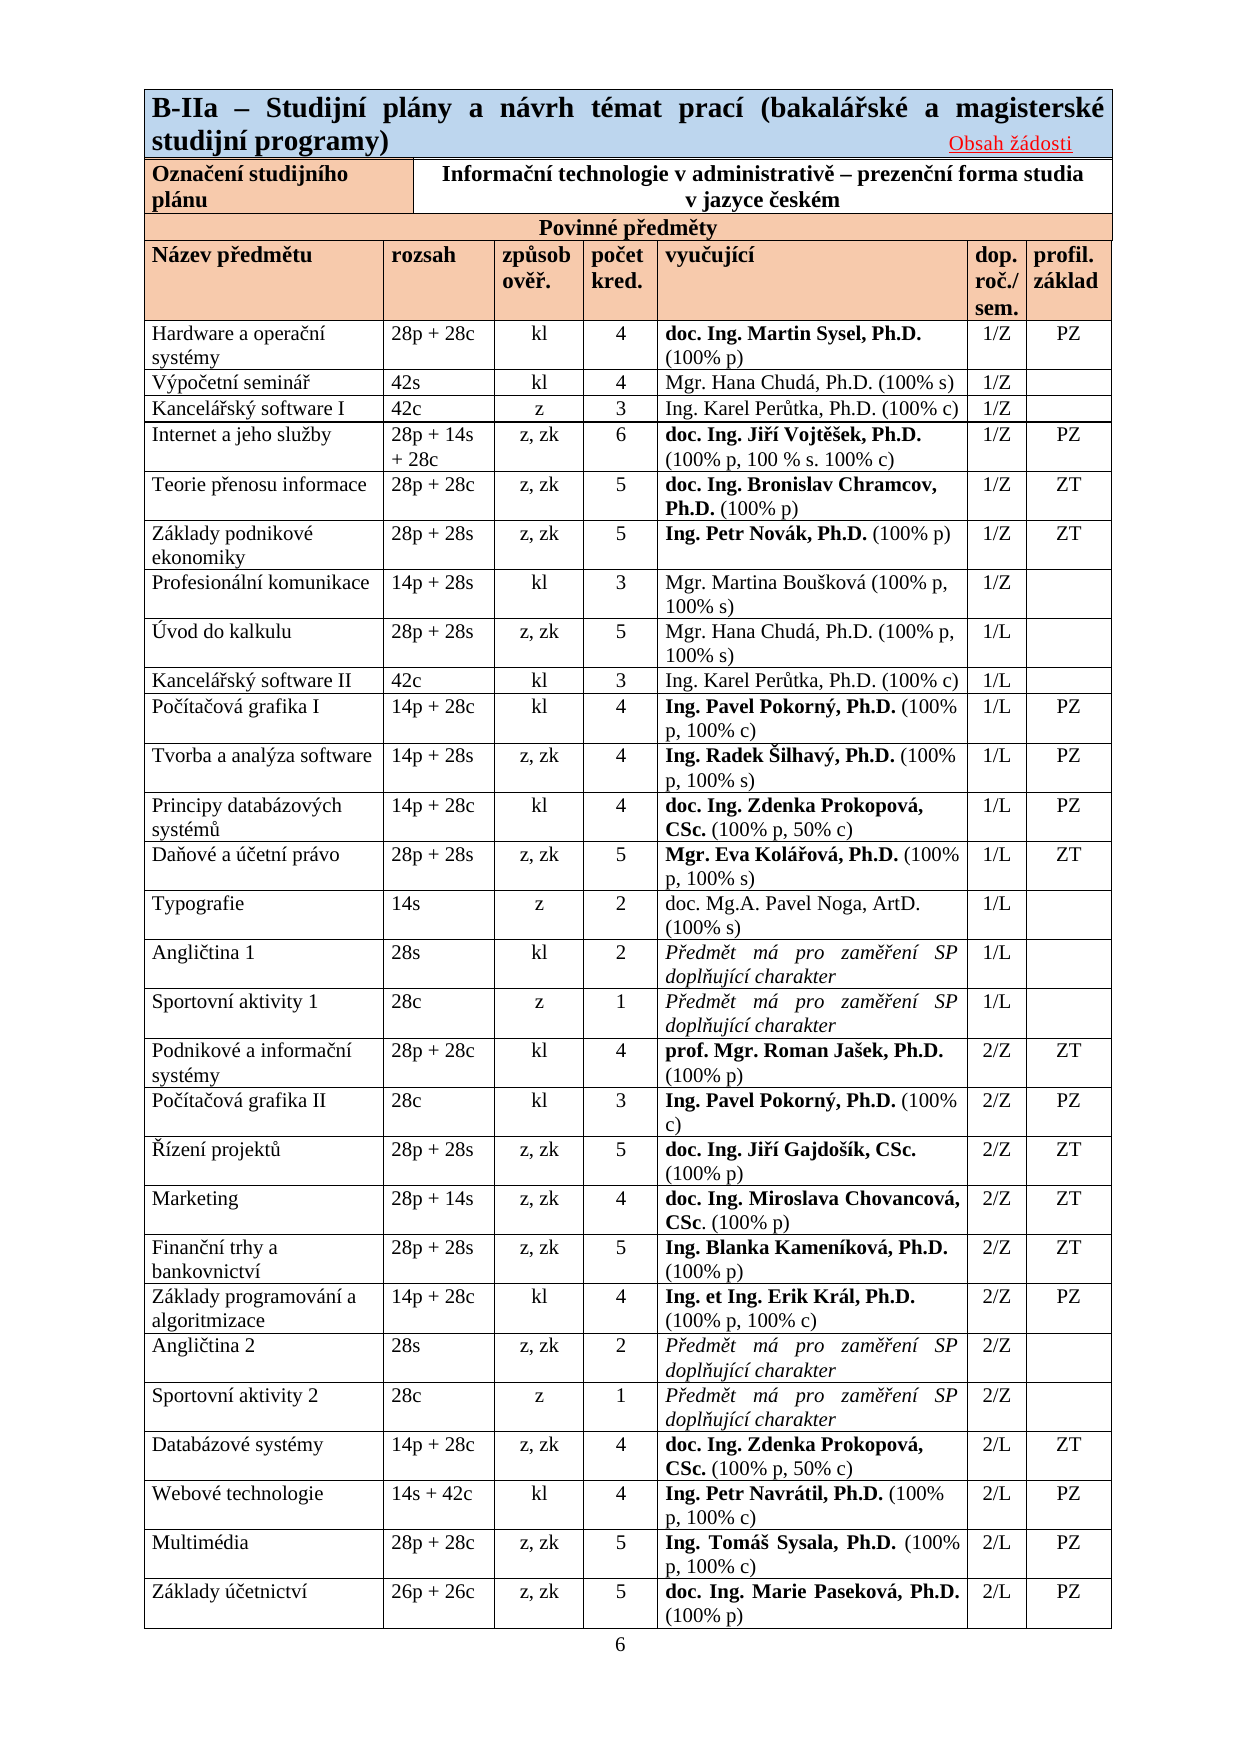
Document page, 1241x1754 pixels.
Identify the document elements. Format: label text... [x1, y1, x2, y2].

table_cell 2 [584, 1334, 657, 1382]
table_cell 1/L [968, 694, 1026, 742]
table_cell Ing. Pavel Pokorný, Ph.D. (100% p, 100% c) [658, 694, 967, 742]
table_cell 2 [584, 891, 657, 939]
table_cell z, zk [495, 744, 583, 792]
table_cell 28p + 14s [384, 1186, 494, 1234]
table_cell z, zk [495, 619, 583, 667]
table_cell Počítačová grafika II [145, 1088, 383, 1136]
table_cell 14s [384, 891, 494, 939]
table_cell vyučující [658, 241, 967, 320]
table_cell Finanční trhy a bankovnictví [145, 1235, 383, 1283]
table_cell kl [495, 694, 583, 742]
table_cell PZ [1027, 793, 1111, 841]
table_cell Sportovní aktivity 1 [145, 989, 383, 1037]
table_cell Předmět má pro zaměření SP doplňující charakter [658, 1334, 967, 1382]
table_cell 2/Z [968, 1039, 1026, 1087]
table_cell 3 [584, 1088, 657, 1136]
table_cell dop. roč./ sem. [968, 241, 1026, 320]
table_cell [1027, 668, 1111, 693]
table_cell 14p + 28c [384, 793, 494, 841]
table_cell Marketing [145, 1186, 383, 1234]
table_cell [1027, 940, 1111, 988]
table_cell Základy podnikové ekonomiky [145, 521, 383, 569]
table_cell 28c [384, 989, 494, 1037]
table_cell Typografie [145, 891, 383, 939]
table_cell 5 [584, 1579, 657, 1627]
table_cell Ing. Karel Perůtka, Ph.D. (100% c) [658, 668, 967, 693]
table_cell [1027, 396, 1111, 421]
table_cell 5 [584, 1235, 657, 1283]
table_cell 28p + 28s [384, 842, 494, 890]
table_cell 14s + 42c [384, 1481, 494, 1529]
table_cell [1027, 370, 1111, 395]
table_cell doc. Ing. Jiří Vojtěšek, Ph.D. (100% p, 100 % s. 100% c) [658, 423, 967, 471]
table_cell 4 [584, 1039, 657, 1087]
table_cell 2/Z [968, 1088, 1026, 1136]
table_cell 1/L [968, 842, 1026, 890]
table_cell 4 [584, 694, 657, 742]
table_cell 42c [384, 396, 494, 421]
table_cell kl [495, 1284, 583, 1332]
table_cell Ing. Radek Šilhavý, Ph.D. (100% p, 100% s) [658, 744, 967, 792]
table_cell Předmět má pro zaměření SP doplňující charakter [658, 989, 967, 1037]
table_cell [1027, 1383, 1111, 1431]
table_cell 4 [584, 1432, 657, 1480]
table_cell 4 [584, 321, 657, 369]
table_cell 1 [584, 989, 657, 1037]
table_cell kl [495, 1088, 583, 1136]
table_cell Webové technologie [145, 1481, 383, 1529]
table_cell 28c [384, 1383, 494, 1431]
table_cell doc. Ing. Jiří Gajdošík, CSc. (100% p) [658, 1137, 967, 1185]
table_cell Základy účetnictví [145, 1579, 383, 1627]
table_cell z, zk [495, 521, 583, 569]
table_cell doc. Ing. Marie Paseková, Ph.D. (100% p) [658, 1579, 967, 1627]
table_cell ZT [1027, 521, 1111, 569]
table_cell 2/Z [968, 1235, 1026, 1283]
table_cell z, zk [495, 842, 583, 890]
table_cell Multimédia [145, 1530, 383, 1578]
table_cell z, zk [495, 472, 583, 520]
table_cell ZT [1027, 1432, 1111, 1480]
table_cell 14p + 28s [384, 744, 494, 792]
table_cell Předmět má pro zaměření SP doplňující charakter [658, 940, 967, 988]
table_cell počet kred. [584, 241, 657, 320]
table_cell 6 [584, 423, 657, 471]
table_cell ZT [1027, 1235, 1111, 1283]
table_cell z, zk [495, 1579, 583, 1627]
table_cell 1/L [968, 793, 1026, 841]
table_cell 1/Z [968, 370, 1026, 395]
table_cell z [495, 891, 583, 939]
table_cell 28p + 28s [384, 1235, 494, 1283]
table_cell PZ [1027, 423, 1111, 471]
table_cell 1/L [968, 891, 1026, 939]
table_cell 4 [584, 744, 657, 792]
table_cell Podnikové a informační systémy [145, 1039, 383, 1087]
table_cell [1027, 891, 1111, 939]
table_cell způsob ověř. [495, 241, 583, 320]
table_cell 2/L [968, 1432, 1026, 1480]
table_cell Ing. Petr Novák, Ph.D. (100% p) [658, 521, 967, 569]
table_cell 26p + 26c [384, 1579, 494, 1627]
table_cell 2/L [968, 1579, 1026, 1627]
table_cell 1/Z [968, 472, 1026, 520]
table_cell 14p + 28c [384, 1284, 494, 1332]
table_cell [1027, 1334, 1111, 1382]
table_cell Ing. et Ing. Erik Král, Ph.D. (100% p, 100% c) [658, 1284, 967, 1332]
table_cell Řízení projektů [145, 1137, 383, 1185]
table_cell Internet a jeho služby [145, 423, 383, 471]
table_cell z, zk [495, 1334, 583, 1382]
table_cell 1/Z [968, 396, 1026, 421]
table_cell kl [495, 321, 583, 369]
table_cell kl [495, 1481, 583, 1529]
table_cell PZ [1027, 1530, 1111, 1578]
table_cell z, zk [495, 1432, 583, 1480]
table_cell 2/Z [968, 1383, 1026, 1431]
table_cell Daňové a účetní právo [145, 842, 383, 890]
table_cell 5 [584, 472, 657, 520]
table_cell Angličtina 2 [145, 1334, 383, 1382]
table_cell z, zk [495, 1137, 583, 1185]
table_cell Název předmětu [145, 241, 383, 320]
table_cell 28p + 28s [384, 619, 494, 667]
table_cell Úvod do kalkulu [145, 619, 383, 667]
table_cell Mgr. Eva Kolářová, Ph.D. (100% p, 100% s) [658, 842, 967, 890]
table_cell 3 [584, 668, 657, 693]
table_cell 4 [584, 1481, 657, 1529]
table_cell Výpočetní seminář [145, 370, 383, 395]
table_cell Ing. Karel Perůtka, Ph.D. (100% c) [658, 396, 967, 421]
table_cell Hardware a operační systémy [145, 321, 383, 369]
table_cell Základy programování a algoritmizace [145, 1284, 383, 1332]
table_cell 28p + 28s [384, 1137, 494, 1185]
table_cell 2/Z [968, 1334, 1026, 1382]
table_cell 5 [584, 1137, 657, 1185]
table_cell 14p + 28s [384, 570, 494, 618]
table_cell 28p + 14s + 28c [384, 423, 494, 471]
table_cell kl [495, 793, 583, 841]
table_cell doc. Ing. Zdenka Prokopová, CSc. (100% p, 50% c) [658, 793, 967, 841]
table_cell PZ [1027, 1481, 1111, 1529]
table_cell 14p + 28c [384, 1432, 494, 1480]
table_cell Předmět má pro zaměření SP doplňující charakter [658, 1383, 967, 1431]
table_cell 1/Z [968, 321, 1026, 369]
table_cell 42c [384, 668, 494, 693]
table_cell 1/Z [968, 570, 1026, 618]
table_cell PZ [1027, 1579, 1111, 1627]
table_cell Ing. Pavel Pokorný, Ph.D. (100% c) [658, 1088, 967, 1136]
table_cell 28p + 28c [384, 321, 494, 369]
table_cell Informační technologie v administrativě – prezenční forma studia v jazyce českém [414, 160, 1112, 213]
table_cell doc. Ing. Miroslava Chovancová, CSc. (100% p) [658, 1186, 967, 1234]
table_cell 1/L [968, 940, 1026, 988]
table_cell Ing. Petr Navrátil, Ph.D. (100% p, 100% c) [658, 1481, 967, 1529]
table_cell Ing. Blanka Kameníková, Ph.D. (100% p) [658, 1235, 967, 1283]
table_cell doc. Mg.A. Pavel Noga, ArtD. (100% s) [658, 891, 967, 939]
table_cell 28s [384, 940, 494, 988]
table_cell kl [495, 1039, 583, 1087]
table_cell Povinné předměty [145, 214, 1112, 240]
table_cell 5 [584, 1530, 657, 1578]
table_cell z, zk [495, 423, 583, 471]
table_cell doc. Ing. Bronislav Chramcov, Ph.D. (100% p) [658, 472, 967, 520]
table_cell Počítačová grafika I [145, 694, 383, 742]
table_header B-IIa – Studijní plány a návrh témat prací (bakalářské a magisterské studijní programy) [145, 90, 1112, 157]
table_cell 28s [384, 1334, 494, 1382]
table_cell 14p + 28c [384, 694, 494, 742]
table_cell 4 [584, 370, 657, 395]
table_cell 2/L [968, 1481, 1026, 1529]
table_cell 28p + 28c [384, 1039, 494, 1087]
table_cell [1027, 989, 1111, 1037]
table_cell ZT [1027, 842, 1111, 890]
table_cell PZ [1027, 1088, 1111, 1136]
table_cell profil. základ [1027, 241, 1111, 320]
table_cell rozsah [384, 241, 494, 320]
table_cell ZT [1027, 1039, 1111, 1087]
table_cell PZ [1027, 744, 1111, 792]
table_cell Kancelářský software II [145, 668, 383, 693]
table_cell z, zk [495, 1186, 583, 1234]
table_cell kl [495, 940, 583, 988]
table_cell doc. Ing. Martin Sysel, Ph.D. (100% p) [658, 321, 967, 369]
table_cell kl [495, 370, 583, 395]
table_cell Sportovní aktivity 2 [145, 1383, 383, 1431]
table_cell Kancelářský software I [145, 396, 383, 421]
table_cell 42s [384, 370, 494, 395]
table_cell Označení studijního plánu [145, 160, 413, 213]
table_cell PZ [1027, 1284, 1111, 1332]
table_cell [1027, 570, 1111, 618]
table_cell kl [495, 570, 583, 618]
table_cell 4 [584, 1284, 657, 1332]
table_cell [1027, 619, 1111, 667]
table_cell Mgr. Hana Chudá, Ph.D. (100% s) [658, 370, 967, 395]
table_cell prof. Mgr. Roman Jašek, Ph.D. (100% p) [658, 1039, 967, 1087]
table_cell Angličtina 1 [145, 940, 383, 988]
table_cell 5 [584, 619, 657, 667]
table_cell z [495, 989, 583, 1037]
table_cell 1/Z [968, 521, 1026, 569]
table_cell 4 [584, 793, 657, 841]
table_cell 28p + 28c [384, 1530, 494, 1578]
table_cell 3 [584, 570, 657, 618]
table_cell PZ [1027, 694, 1111, 742]
table_cell 1/Z [968, 423, 1026, 471]
table_cell 2 [584, 940, 657, 988]
table_cell ZT [1027, 1186, 1111, 1234]
table_cell kl [495, 668, 583, 693]
table_cell Databázové systémy [145, 1432, 383, 1480]
table_cell Tvorba a analýza software [145, 744, 383, 792]
table_cell 1/L [968, 744, 1026, 792]
table_cell Profesionální komunikace [145, 570, 383, 618]
table_cell 4 [584, 1186, 657, 1234]
table_cell 3 [584, 396, 657, 421]
table_cell 5 [584, 842, 657, 890]
table_cell Ing. Tomáš Sysala, Ph.D. (100% p, 100% c) [658, 1530, 967, 1578]
table_cell z [495, 1383, 583, 1431]
table_cell ZT [1027, 1137, 1111, 1185]
table_cell 1/L [968, 619, 1026, 667]
table_cell 2/Z [968, 1284, 1026, 1332]
table_cell 1 [584, 1383, 657, 1431]
table_cell 5 [584, 521, 657, 569]
table_cell 28c [384, 1088, 494, 1136]
table_cell ZT [1027, 472, 1111, 520]
table_cell z, zk [495, 1530, 583, 1578]
table_cell 1/L [968, 668, 1026, 693]
table_cell 2/Z [968, 1186, 1026, 1234]
table_cell 1/L [968, 989, 1026, 1037]
table_cell Teorie přenosu informace [145, 472, 383, 520]
table_cell z, zk [495, 1235, 583, 1283]
table_cell Mgr. Hana Chudá, Ph.D. (100% p, 100% s) [658, 619, 967, 667]
table_cell doc. Ing. Zdenka Prokopová, CSc. (100% p, 50% c) [658, 1432, 967, 1480]
table_cell PZ [1027, 321, 1111, 369]
table_cell Principy databázových systémů [145, 793, 383, 841]
table_cell Mgr. Martina Boušková (100% p, 100% s) [658, 570, 967, 618]
table_cell z [495, 396, 583, 421]
table_cell 28p + 28s [384, 521, 494, 569]
table_cell 2/Z [968, 1137, 1026, 1185]
table_cell 2/L [968, 1530, 1026, 1578]
table_cell 28p + 28c [384, 472, 494, 520]
